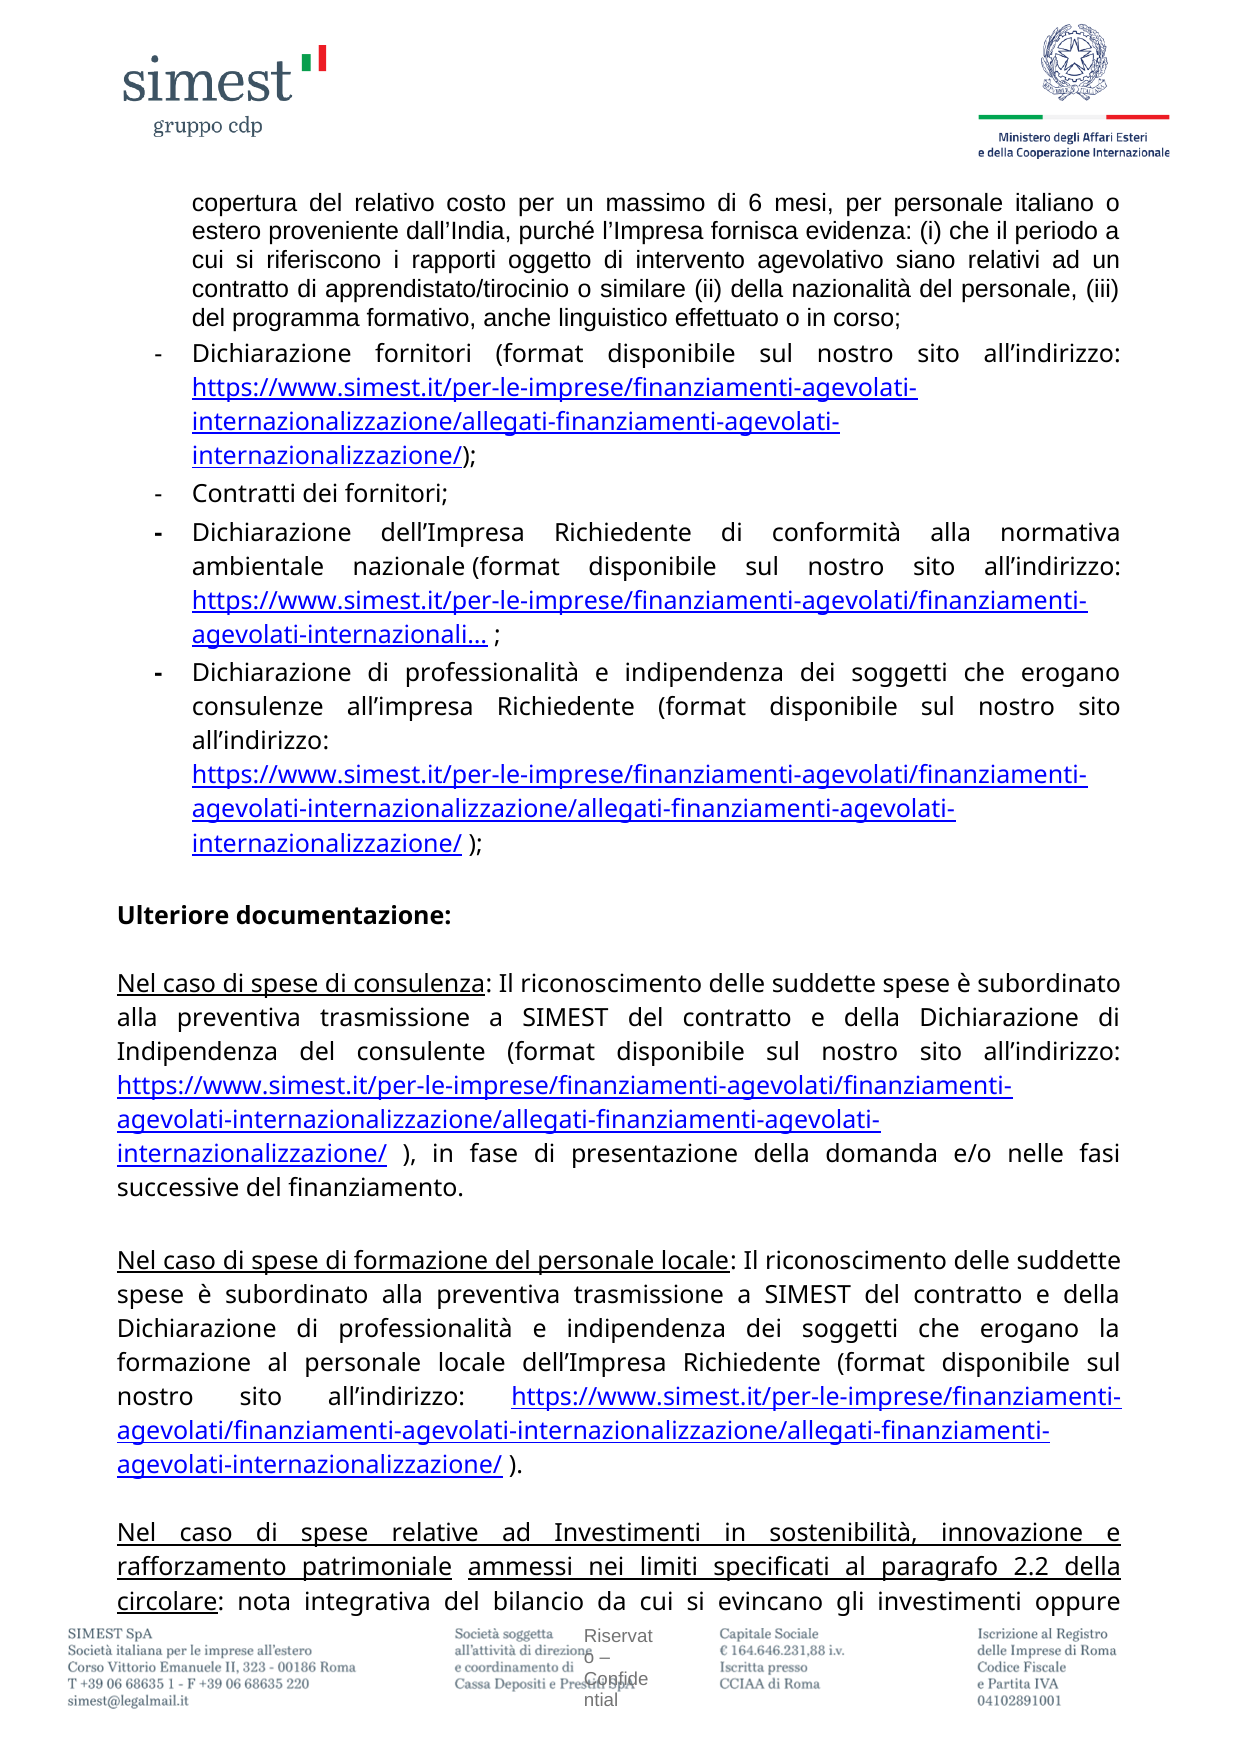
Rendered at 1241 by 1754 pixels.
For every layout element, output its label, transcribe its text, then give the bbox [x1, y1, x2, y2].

picture [67, 1628, 1117, 1709]
text Nel caso di spese di consulenza: Il riconoscimento delle suddette spese è subordinato alla preventiva trasmissione a SIMEST del contratto e della Dichiarazione di Indipendenza del consulente (format disponibile sul nostro sito all’indirizzo: https://www.simest.it/per-le-imprese/finanziamenti-agevolati/finanziamenti-agevolati-internazionalizzazione/allegati-finanziamenti-agevolati-internazionalizzazione/ ), in fase di presentazione della domanda e/o nelle fasi successive del finanziamento. [117, 932, 1121, 1204]
picture [978, 23, 1170, 159]
text Nel caso di spese di formazione del personale locale: Il riconoscimento delle suddette spese è subordinato alla preventiva trasmissione a SIMEST del contratto e della Dichiarazione di professionalità e indipendenza dei soggetti che erogano la formazione al personale locale dell’Impresa Richiedente (format disponibile sul nostro sito all’indirizzo: https://www.simest.it/per-le-imprese/finanziamenti-agevolati/finanziamenti-agevolati-internazionalizzazione/allegati-finanziamenti-agevolati-internazionalizzazione/ ). [117, 1242, 1121, 1481]
list Dichiarazione fornitori (format disponibile sul nostro sito all’indirizzo: https://www.simest.it/per-le-imprese/finanziamenti-agevolati-internazionalizzazione/allegati-finanziamenti-agevolati-internazionalizzazione/); [154, 336, 1121, 472]
list Dichiarazione di professionalità e indipendenza dei soggetti che erogano consulenze all’impresa Richiedente (format disponibile sul nostro sito all’indirizzo: https://www.simest.it/per-le-imprese/finanziamenti-agevolati/finanziamenti-agevolati-internazionalizzazione/allegati-finanziamenti-agevolati-internazionalizzazione/ ); [154, 655, 1121, 859]
picture [123, 45, 327, 137]
text Ulteriore documentazione: [117, 898, 1121, 932]
list Contratti dei fornitori; [154, 476, 1121, 510]
list Dichiarazione dell’Impresa Richiedente di conformità alla normativa ambientale nazionale (format disponibile sul nostro sito all’indirizzo: https://www.simest.it/per-le-imprese/finanziamenti-agevolati/finanziamenti-agevolati-internazionali… ; [154, 514, 1121, 651]
